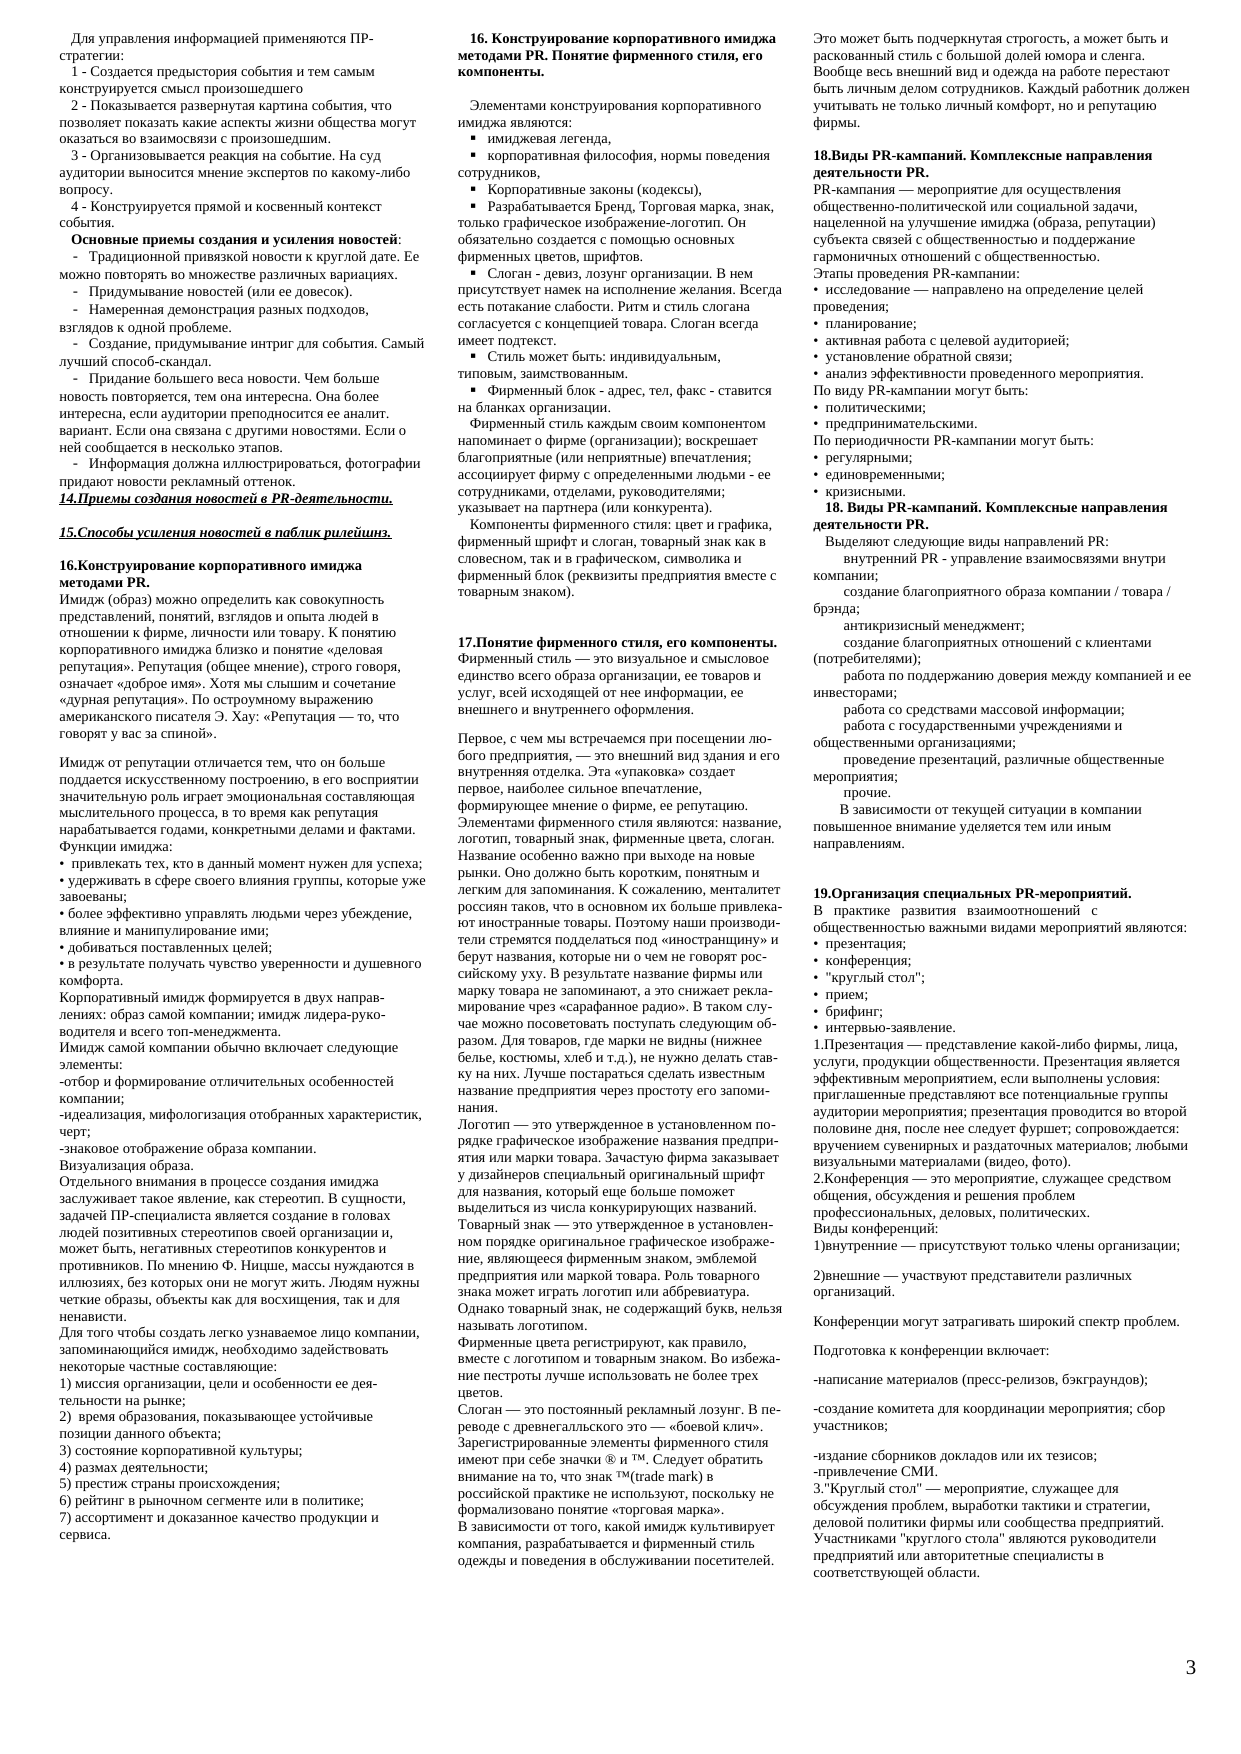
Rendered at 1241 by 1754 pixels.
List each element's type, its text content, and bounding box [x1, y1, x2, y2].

text  работа со средствами массовой информации; [813, 700, 1196, 717]
list корпоративная философия, нормы поведения сотрудников, [458, 147, 782, 181]
list Традиционной привязкой новости к круглой дате. Ее можно повторять во множестве различных вариациях. [59, 248, 427, 282]
text 7) ассортимент и доказанное качество продукции и сервиса. [59, 1509, 427, 1542]
text  создание благоприятного образа компании / товара / брэнда; [813, 583, 1196, 617]
text 3."Круглый стол" — мероприятие, служащее для обсуждения проблем, выработки тактики и стратегии, деловой политики фирмы или сообщества предприятий. [813, 1480, 1196, 1530]
text • конференция; [813, 952, 1196, 969]
text • привлекать тех, кто в данный момент нужен для успеха; [59, 854, 427, 871]
list Намеренная демонстрация разных подходов, взглядов к одной проблеме. [59, 300, 427, 335]
text -издание сборников докладов или их тезисов; [813, 1446, 1196, 1463]
text 3) состояние корпоративной культуры; [59, 1442, 427, 1458]
list Стиль может быть: индивидуальным, типовым, заимствованным. [458, 348, 782, 382]
text Основные приемы создания и усиления новостей: [59, 231, 427, 248]
text -знаковое отображение образа компании. [59, 1140, 427, 1156]
text • добиваться поставленных целей; [59, 938, 427, 955]
text Визуализация образа. [59, 1156, 427, 1173]
text По периодичности PR-кампании могут быть: [813, 432, 1196, 449]
text -создание комитета для координации мероприятия; сбор участников; [813, 1400, 1196, 1434]
text Первое, с чем мы встречаемся при посещении любого предприятия, — это внешний вид здания и его внутренняя отделка. Эта «упаковка» создает первое, наиболее сильное впечатление, формирующее мнение о фирме, ее репутацию. [458, 730, 782, 813]
text Фирменный стиль — это визуальное и смысловое единство всего образа организации, ее товаров и услуг, всей исходящей от нее информации, ее внешнего и внутреннего оформления. [458, 650, 782, 717]
text 4 - Конструируется прямой и косвенный контекст события. [59, 197, 427, 231]
text 2)внешние — участвуют представители различных организаций. [813, 1266, 1196, 1300]
text 2 - Показывается развернутая картина события, что позволяет показать какие аспекты жизни общества могут оказаться во взаимосвязи с произошедшим. [59, 97, 427, 147]
text В зависимости от текущей ситуации в компании повышенное внимание уделяется тем или иным направлениям. [813, 801, 1196, 851]
text 17.Понятие фирменного стиля, его компоненты. [458, 633, 782, 650]
text Выделяют следующие виды направлений PR: [813, 533, 1196, 549]
text Имидж (образ) можно определить как совокупность представлений, понятий, взглядов и опыта людей в отношении к фирме, личности или товару. К понятию корпоративного имиджа близко и понятие «деловая репутация». Репутация (общее мнение), строго говоря, означает «доброе имя». Хотя мы слышим и сочетание «дурная репутация». По остроумному выражению американского писателя Э. Хау: «Репутация — то, что говорят у вас за спиной». [59, 591, 427, 741]
text  работа с государственными учреждениями и общественными организациями; [813, 717, 1196, 751]
text Логотип — это утвержденное в установленном порядке графическое изображение названия предприятия или марки товара. Зачастую фирма заказывает у дизайнеров специальный оригинальный шрифт для названия, который еще больше поможет выделиться из числа конкурирующих названий. [458, 1115, 782, 1216]
text  антикризисный менеджмент; [813, 617, 1196, 633]
text Элементами конструирования корпоративного имиджа являются: [458, 97, 782, 130]
text • планирование; [813, 315, 1196, 331]
text • в результате получать чувство уверенности и душевного комфорта. [59, 955, 427, 989]
text • политическими; [813, 398, 1196, 415]
text 1 - Создается предыстория события и тем самым конструируется смысл произошедшего [59, 63, 427, 97]
text 16. Конструирование корпоративного имиджа методами PR. Понятие фирменного стиля, его компоненты. [458, 29, 782, 80]
text  прочие. [813, 784, 1196, 801]
text • презентация; [813, 935, 1196, 952]
text 19.Организация специальных PR-мероприятий. [813, 885, 1196, 902]
text 15.Способы усиления новостей в паблик рилейшнз. [59, 523, 427, 540]
text 18. Виды PR-кампаний. Комплексные направления деятельности PR. [813, 499, 1196, 533]
text 1)внутренние — присутствуют только члены организации; [813, 1237, 1196, 1254]
text 1.Презентация — представление какой-либо фирмы, лица, услуги, продукции общественности. Презентация является эффективным мероприятием, если выполнены условия: приглашенные представляют все потенциальные группы аудитории мероприятия; презентация проводится во второй половине дня, после нее следует фуршет; сопровождается: вручением сувенирных и раздаточных материалов; любыми визуальными материалами (видео, фото). [813, 1036, 1196, 1170]
text -написание материалов (пресс-релизов, бэкграундов); [813, 1371, 1196, 1388]
text 16.Конструирование корпоративного имиджа методами PR. [59, 557, 427, 591]
text 1) миссия организации, цели и особенности ее деятельности на рынке; [59, 1374, 427, 1408]
text • единовременными; [813, 466, 1196, 482]
text  проведение презентаций, различные общественные мероприятия; [813, 751, 1196, 784]
text Для управления информацией применяются ПР- стратегии: [59, 29, 427, 63]
text Подготовка к конференции включает: [813, 1342, 1196, 1358]
text 2) время образования, показывающее устойчивые позиции данного объекта; [59, 1408, 427, 1442]
text -привлечение СМИ. [813, 1463, 1196, 1480]
text 2.Конференция — это мероприятие, служащее средством общения, обсуждения и решения проблем профессиональных, деловых, политических. [813, 1170, 1196, 1220]
text Корпоративный имидж формируется в двух направлениях: образ самой компании; имидж лидера-руководителя и всего топ-менеджмента. [59, 989, 427, 1039]
text По виду PR-кампании могут быть: [813, 382, 1196, 398]
text Отдельного внимания в процессе создания имиджа заслуживает такое явление, как стереотип. В сущности, задачей ПР-специалиста является создание в головах людей позитивных стереотипов своей организации и, может быть, негативных стереотипов конкурентов и противников. По мнению Ф. Ницше, массы нуждаются в иллюзиях, без которых они не могут жить. Людям нужны четкие образы, объекты как для восхищения, так и для ненависти. [59, 1173, 427, 1324]
text Конференции могут затрагивать широкий спектр проблем. [813, 1312, 1196, 1329]
text • "круглый стол"; [813, 969, 1196, 986]
text Название особенно важно при выходе на новые рынки. Оно должно быть коротким, понятным и легким для запоминания. К сожалению, менталитет россиян таков, что в основном их больше привлекают иностранные товары. Поэтому наши производители стремятся подделаться под «иностранщину» и берут названия, которые ни о чем не говорят российскому уху. В результате название фирмы или марку товара не запоминают, а это снижает рекламирование чрез «сарафанное радио». В таком случае можно посоветовать поступать следующим образом. Для товаров, где марки не видны (нижнее белье, костюмы, хлеб и т.д.), не нужно делать ставку на них. Лучше постараться сделать известным название предприятия через простоту его запоминания. [458, 847, 782, 1115]
text  создание благоприятных отношений с клиентами (потребителями); [813, 633, 1196, 667]
list Придумывание новостей (или ее довесок). [59, 282, 427, 300]
text • предпринимательскими. [813, 415, 1196, 432]
text Товарный знак — это утвержденное в установленном порядке оригинальное графическое изображение, являющееся фирменным знаком, эмблемой предприятия или маркой товара. Роль товарного знака может играть логотип или аббревиатура. Однако товарный знак, не содержащий букв, нельзя называть логотипом. [458, 1216, 782, 1333]
text В зависимости от того, какой имидж культивирует компания, разрабатывается и фирменный стиль одежды и поведения в обслуживании посетителей. Это может быть подчеркнутая строгость, а может быть и раскованный стиль с большой долей юмора и сленга. [458, 1518, 782, 1568]
text  внутренний PR - управление взаимосвязями внутри компании; [813, 549, 1196, 583]
list имиджевая легенда, [458, 130, 782, 147]
text Зарегистрированные элементы фирменного стиля имеют при себе значки ® и ™. Следует обратить внимание на то, что знак ™(trade mark) в российской практике не используют, поскольку не формализовано понятие «торговая марка». [458, 1434, 782, 1518]
text 14.Приемы создания новостей в PR-деятельности. [59, 490, 427, 507]
text PR-кампания — мероприятие для осуществления общественно-политической или социальной задачи, нацеленной на улучшение имиджа (образа, репутации) субъекта связей с общественностью и поддержание гармоничных отношений с общественностью. [813, 181, 1196, 264]
text Компоненты фирменного стиля: цвет и графика, фирменный шрифт и слоган, товарный знак как в словесном, так и в графическом, символика и фирменный блок (реквизиты предприятия вместе с товарным знаком). [458, 516, 782, 600]
text 5) престиж страны происхождения; [59, 1475, 427, 1492]
text Для того чтобы создать легко узнаваемое лицо компании, запоминающийся имидж, необходимо задействовать некоторые частные составляющие: [59, 1324, 427, 1374]
list Придание большего веса новости. Чем больше новость повторяется, тем она интересна. Она более интересна, если аудитории преподносится ее аналит. вариант. Если она связана с другими новостями. Если о ней сообщается в несколько этапов. [59, 370, 427, 455]
text Функции имиджа: [59, 838, 427, 854]
text  работа по поддержанию доверия между компанией и ее инвесторами; [813, 667, 1196, 700]
text • прием; [813, 986, 1196, 1002]
text • кризисными. [813, 482, 1196, 499]
text Слоган — это постоянный рекламный лозунг. В переводе с древнегалльского это — «боевой клич». [458, 1401, 782, 1434]
text 3 - Организовывается реакция на событие. На суд аудитории выносится мнение экспертов по какому-либо вопросу. [59, 147, 427, 197]
text Виды конференций: [813, 1220, 1196, 1237]
text 6) рейтинг в рыночном сегменте или в политике; [59, 1492, 427, 1509]
list Корпоративные законы (кодексы), [458, 181, 782, 197]
text • установление обратной связи; [813, 348, 1196, 365]
text Имидж самой компании обычно включает следующие элементы: [59, 1039, 427, 1073]
text 4) размах деятельности; [59, 1458, 427, 1475]
text • регулярными; [813, 449, 1196, 466]
text Вообще весь внешний вид и одежда на работе перестают быть личным делом сотрудников. Каждый работник должен учитывать не только личный комфорт, но и репутацию фирмы. [813, 63, 1196, 130]
list Слоган - девиз, лозунг организации. В нем присутствует намек на исполнение желания. Всегда есть потакание слабости. Ритм и стиль слогана согласуется с концепцией товара. Слоган всегда имеет подтекст. [458, 264, 782, 348]
text • интервью-заявление. [813, 1019, 1196, 1036]
list Фирменный блок - адрес, тел, факс - ставится на бланках организации. [458, 382, 782, 415]
text Фирменные цвета регистрируют, как правило, вместе с логотипом и товарным знаком. Во избежание пестроты лучше использовать не более трех цветов. [458, 1333, 782, 1401]
text • более эффективно управлять людьми через убеждение, влияние и манипулирование ими; [59, 905, 427, 938]
text • брифинг; [813, 1002, 1196, 1019]
text -идеализация, мифологизация отобранных характеристик, черт; [59, 1106, 427, 1140]
text Участниками "круглого стола" являются руководители предприятий или авторитетные специалисты в соответствующей области. [813, 1530, 1196, 1580]
text • исследование — направлено на определение целей проведения; [813, 281, 1196, 315]
list Создание, придумывание интриг для события. Самый лучший способ-скандал. [59, 335, 427, 370]
text • анализ эффективности проведенного мероприятия. [813, 365, 1196, 382]
list Разрабатывается Бренд, Торговая марка, знак, только графическое изображение-логотип. Он обязательно создается с помощью основных фирменных цветов, шрифтов. [458, 197, 782, 264]
text • активная работа с целевой аудиторией; [813, 331, 1196, 348]
text • удерживать в сфере своего влияния группы, которые уже завоеваны; [59, 871, 427, 905]
text Элементами фирменного стиля являются: название, логотип, товарный знак, фирменные цвета, слоган. [458, 813, 782, 847]
text В практике развития взаимоотношений с общественностью важными видами мероприятий являются: [813, 902, 1196, 935]
text Этапы проведения PR-кампании: [813, 264, 1196, 281]
text -отбор и формирование отличительных особенностей компании; [59, 1073, 427, 1106]
list Информация должна иллюстрироваться, фотографии придают новости рекламный оттенок. [59, 455, 427, 490]
text 18.Виды PR-кампаний. Комплексные направления деятельности PR. [813, 147, 1196, 181]
text Имидж от репутации отличается тем, что он больше поддается искусственному построению, в его восприятии значительную роль играет эмоциональная составляющая мыслительного процесса, в то время как репутация нарабатывается годами, конкретными делами и фактами. [59, 754, 427, 838]
text Фирменный стиль каждым своим компонентом напоминает о фирме (организации); воскрешает благоприятные (или неприятные) впечатления; ассоциирует фирму с определенными людьми - ее сотрудниками, отделами, руководителями; указывает на партнера (или конкурента). [458, 415, 782, 516]
